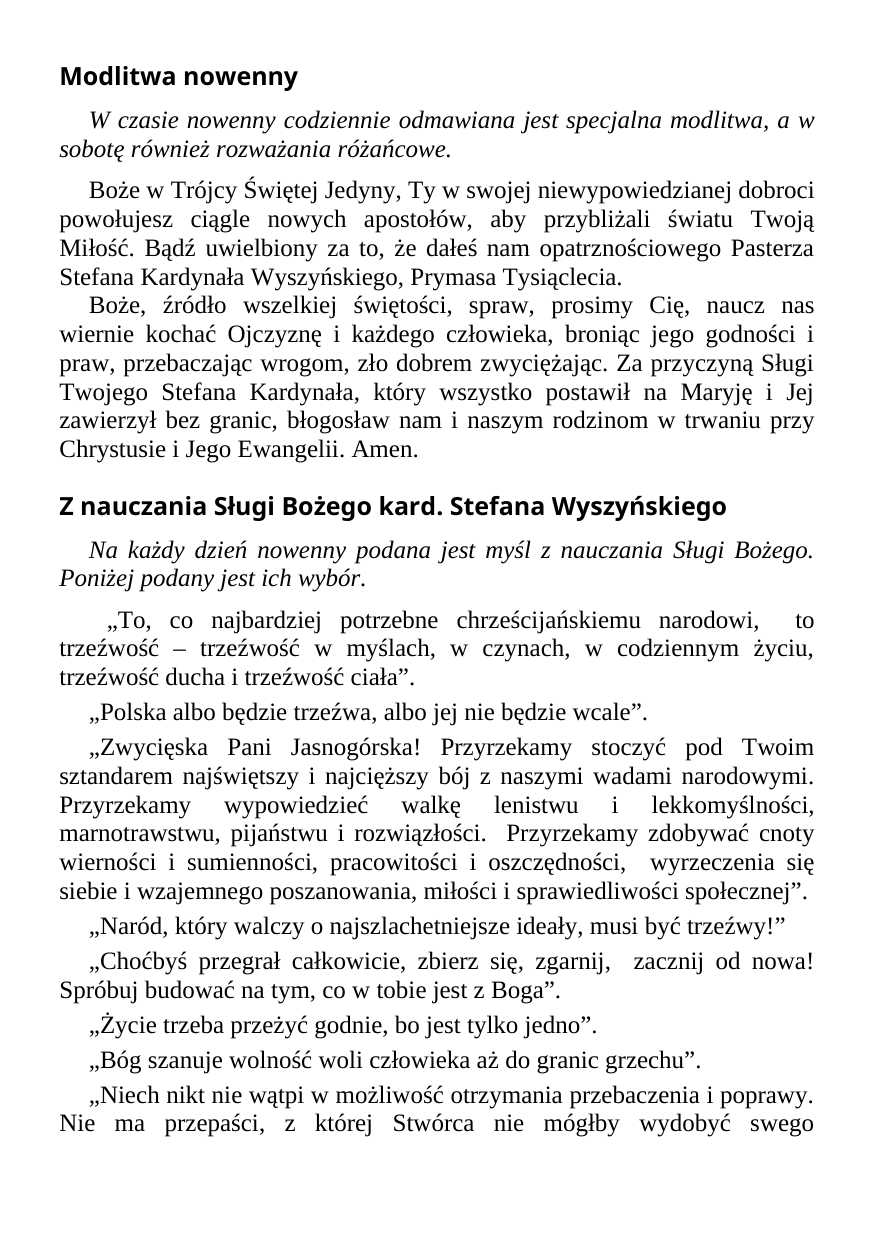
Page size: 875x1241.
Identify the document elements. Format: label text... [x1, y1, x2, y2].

subtitle Modlitwa nowenny [59, 59, 815, 93]
text „Polska albo będzie trzeźwa, albo jej nie będzie wcale”. [59, 697, 815, 726]
text Boże w Trójcy Świętej Jedyny, Ty w swojej niewypowiedzianej dobroci powołujesz ciągle nowych apostołów, aby przybliżali światu Twoją Miłość. Bądź uwielbiony za to, że dałeś nam opatrznościowego Pasterza Stefana Kardynała Wyszyńskiego, Prymasa Tysiąclecia. [59, 176, 815, 291]
text „Życie trzeba przeżyć godnie, bo jest tylko jedno”. [59, 1010, 815, 1038]
text „Zwycięska Pani Jasnogórska! Przyrzekamy stoczyć pod Twoim sztandarem najświętszy i najcięższy bój z naszymi wadami narodowymi. Przyrzekamy wypowiedzieć walkę lenistwu i lekkomyślności, marnotrawstwu, pijaństwu i rozwiązłości. Przyrzekamy zdobywać cnoty wierności i sumienności, pracowitości i oszczędności, wyrzeczenia się siebie i wzajemnego poszanowania, miłości i sprawiedliwości społecznej”. [59, 732, 815, 905]
text Na każdy dzień nowenny podana jest myśl z nauczania Sługi Bożego. Poniżej podany jest ich wybór. [59, 535, 815, 592]
text W czasie nowenny codziennie odmawiana jest specjalna modlitwa, a w sobotę również rozważania różańcowe. [59, 106, 815, 163]
text „Naród, który walczy o najszlachetniejsze ideały, musi być trzeźwy!” [59, 911, 815, 940]
text „Bóg szanuje wolność woli człowieka aż do granic grzechu”. [59, 1045, 815, 1073]
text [59, 1080, 815, 1137]
text „Choćbyś przegrał całkowicie, zbierz się, zgarnij, zacznij od nowa! Spróbuj budować na tym, co w tobie jest z Boga”. [59, 946, 815, 1003]
text Boże, źródło wszelkiej świętości, spraw, prosimy Cię, naucz nas wiernie kochać Ojczyznę i każdego człowieka, broniąc jego godności i praw, przebaczając wrogom, zło dobrem zwyciężając. Za przyczyną Sługi Twojego Stefana Kardynała, który wszystko postawił na Maryję i Jej zawierzył bez granic, błogosław nam i naszym rodzinom w trwaniu przy Chrystusie i Jego Ewangelii. Amen. [59, 291, 815, 463]
text „To, co najbardziej potrzebne chrześcijańskiemu narodowi, to trzeźwość – trzeźwość w myślach, w czynach, w codziennym życiu, trzeźwość ducha i trzeźwość ciała”. [59, 605, 815, 691]
subtitle Z nauczania Sługi Bożego kard. Stefana Wyszyńskiego [59, 488, 815, 522]
